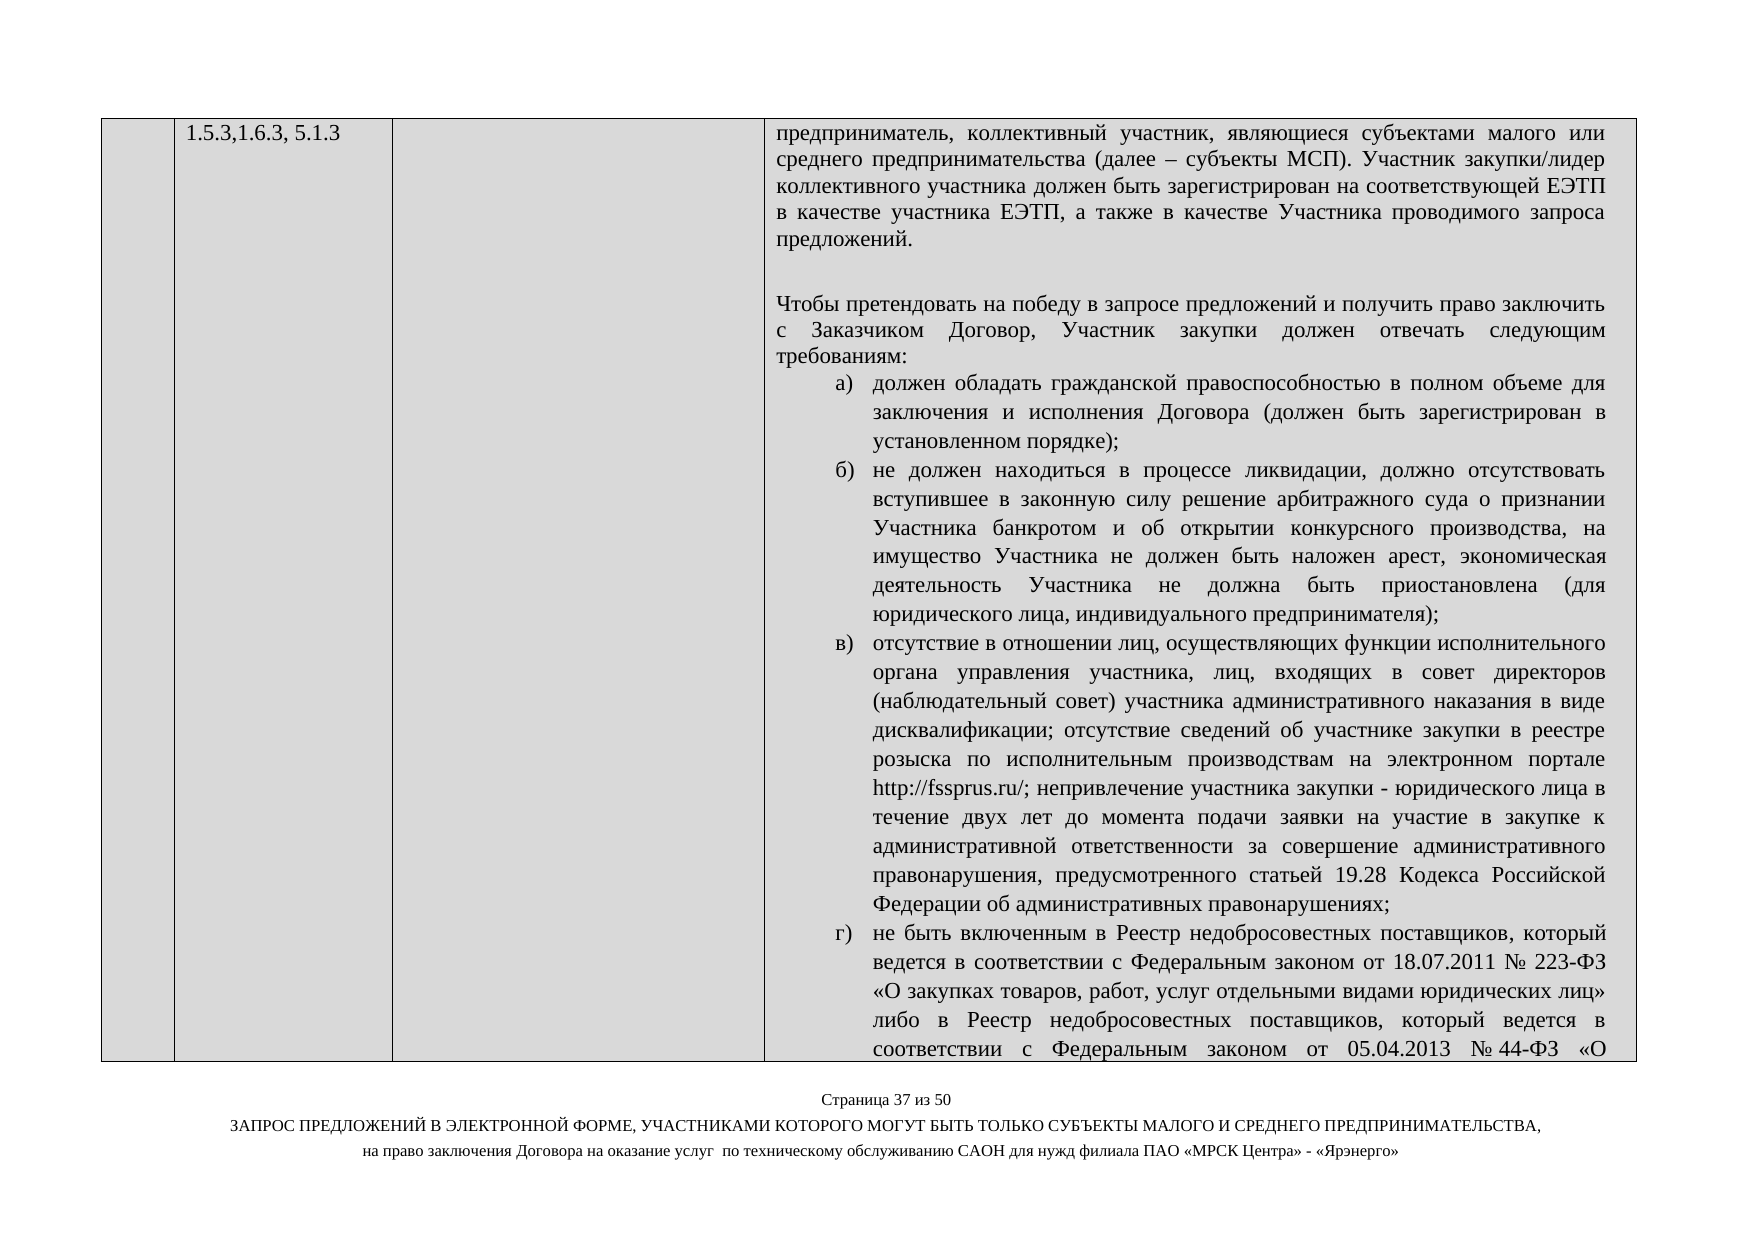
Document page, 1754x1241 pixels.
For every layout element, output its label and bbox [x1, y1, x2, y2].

table_cell [765, 119, 1636, 1061]
table_cell [393, 119, 764, 1061]
table_cell [175, 119, 392, 1061]
table_cell [102, 119, 174, 1061]
